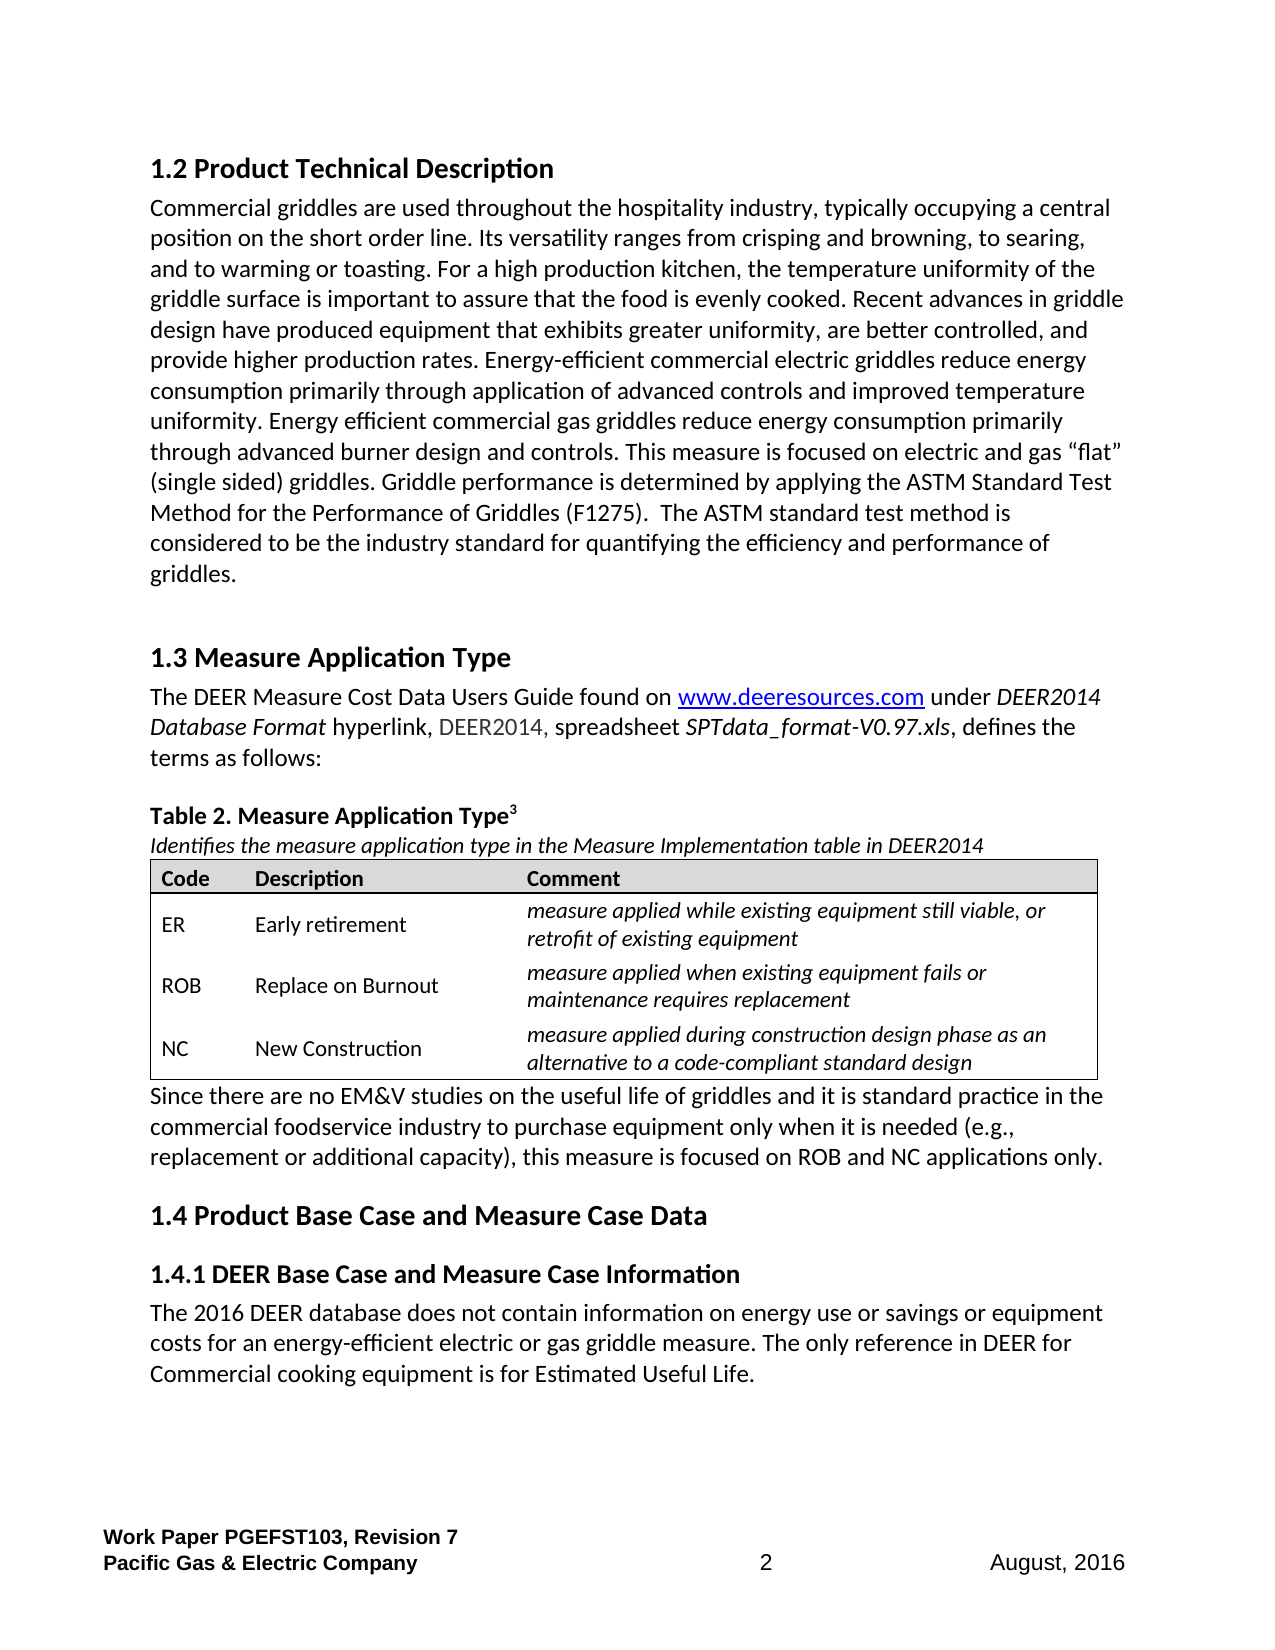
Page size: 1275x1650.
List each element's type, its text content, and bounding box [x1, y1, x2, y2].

table_header Description [244, 860, 516, 892]
table_cell Replace on Burnout [244, 954, 516, 1017]
subtitle 1.4 Product Base Case and Measure Case Data [150, 1197, 1125, 1233]
text Since there are no EM&V studies on the useful life of griddles and it is standard practice in the commercial foodservice industry to purchase equipment only when it is needed (e.g., replacement or additional capacity), this measure is focused on ROB and NC applications only. [150, 1080, 1125, 1172]
table_cell New Construction [244, 1017, 516, 1079]
subtitle 1.3 Measure Application Type [150, 639, 1125, 675]
subtitle 1.4.1 DEER Base Case and Measure Case Information [150, 1258, 1125, 1291]
table_cell measure applied when existing equipment fails or maintenance requires replacement [516, 954, 1097, 1017]
table_cell NC [151, 1017, 244, 1079]
table_header Code [151, 860, 244, 892]
text Commercial griddles are used throughout the hospitality industry, typically occupying a central position on the short order line. Its versatility ranges from crisping and browning, to searing, and to warming or toasting. For a high production kitchen, the temperature uniformity of the griddle surface is important to assure that the food is evenly cooked. Recent advances in griddle design have produced equipment that exhibits greater uniformity, are better controlled, and provide higher production rates. Energy-efficient commercial electric griddles reduce energy consumption primarily through application of advanced controls and improved temperature uniformity. Energy efficient commercial gas griddles reduce energy consumption primarily through advanced burner design and controls. This measure is focused on electric and gas “flat” (single sided) griddles. Griddle performance is determined by applying the ASTM Standard Test Method for the Performance of Griddles (F1275). The ASTM standard test method is considered to be the industry standard for quantifying the efficiency and performance of griddles. [150, 192, 1125, 589]
text Identifies the measure application type in the Measure Implementation table in DEER2014 [150, 831, 1125, 859]
text The DEER Measure Cost Data Users Guide found on www.deeresources.com under DEER2014 Database Format hyperlink, DEER2014, spreadsheet SPTdata_format-V0.97.xls, defines the terms as follows: [150, 681, 1125, 772]
table_cell ER [151, 894, 244, 954]
table_cell ROB [151, 954, 244, 1017]
table_cell Early retirement [244, 894, 516, 954]
table_header Comment [516, 860, 1097, 892]
table_cell measure applied during construction design phase as an alternative to a code-compliant standard design [516, 1017, 1097, 1079]
subtitle 1.2 Product Technical Description [150, 150, 1125, 186]
table_cell measure applied while existing equipment still viable, or retrofit of existing equipment [516, 894, 1097, 954]
text Table 2. Measure Application Type [150, 801, 1125, 831]
text The 2016 DEER database does not contain information on energy use or savings or equipment costs for an energy-efficient electric or gas griddle measure. The only reference in DEER for Commercial cooking equipment is for Estimated Useful Life. [150, 1297, 1125, 1388]
